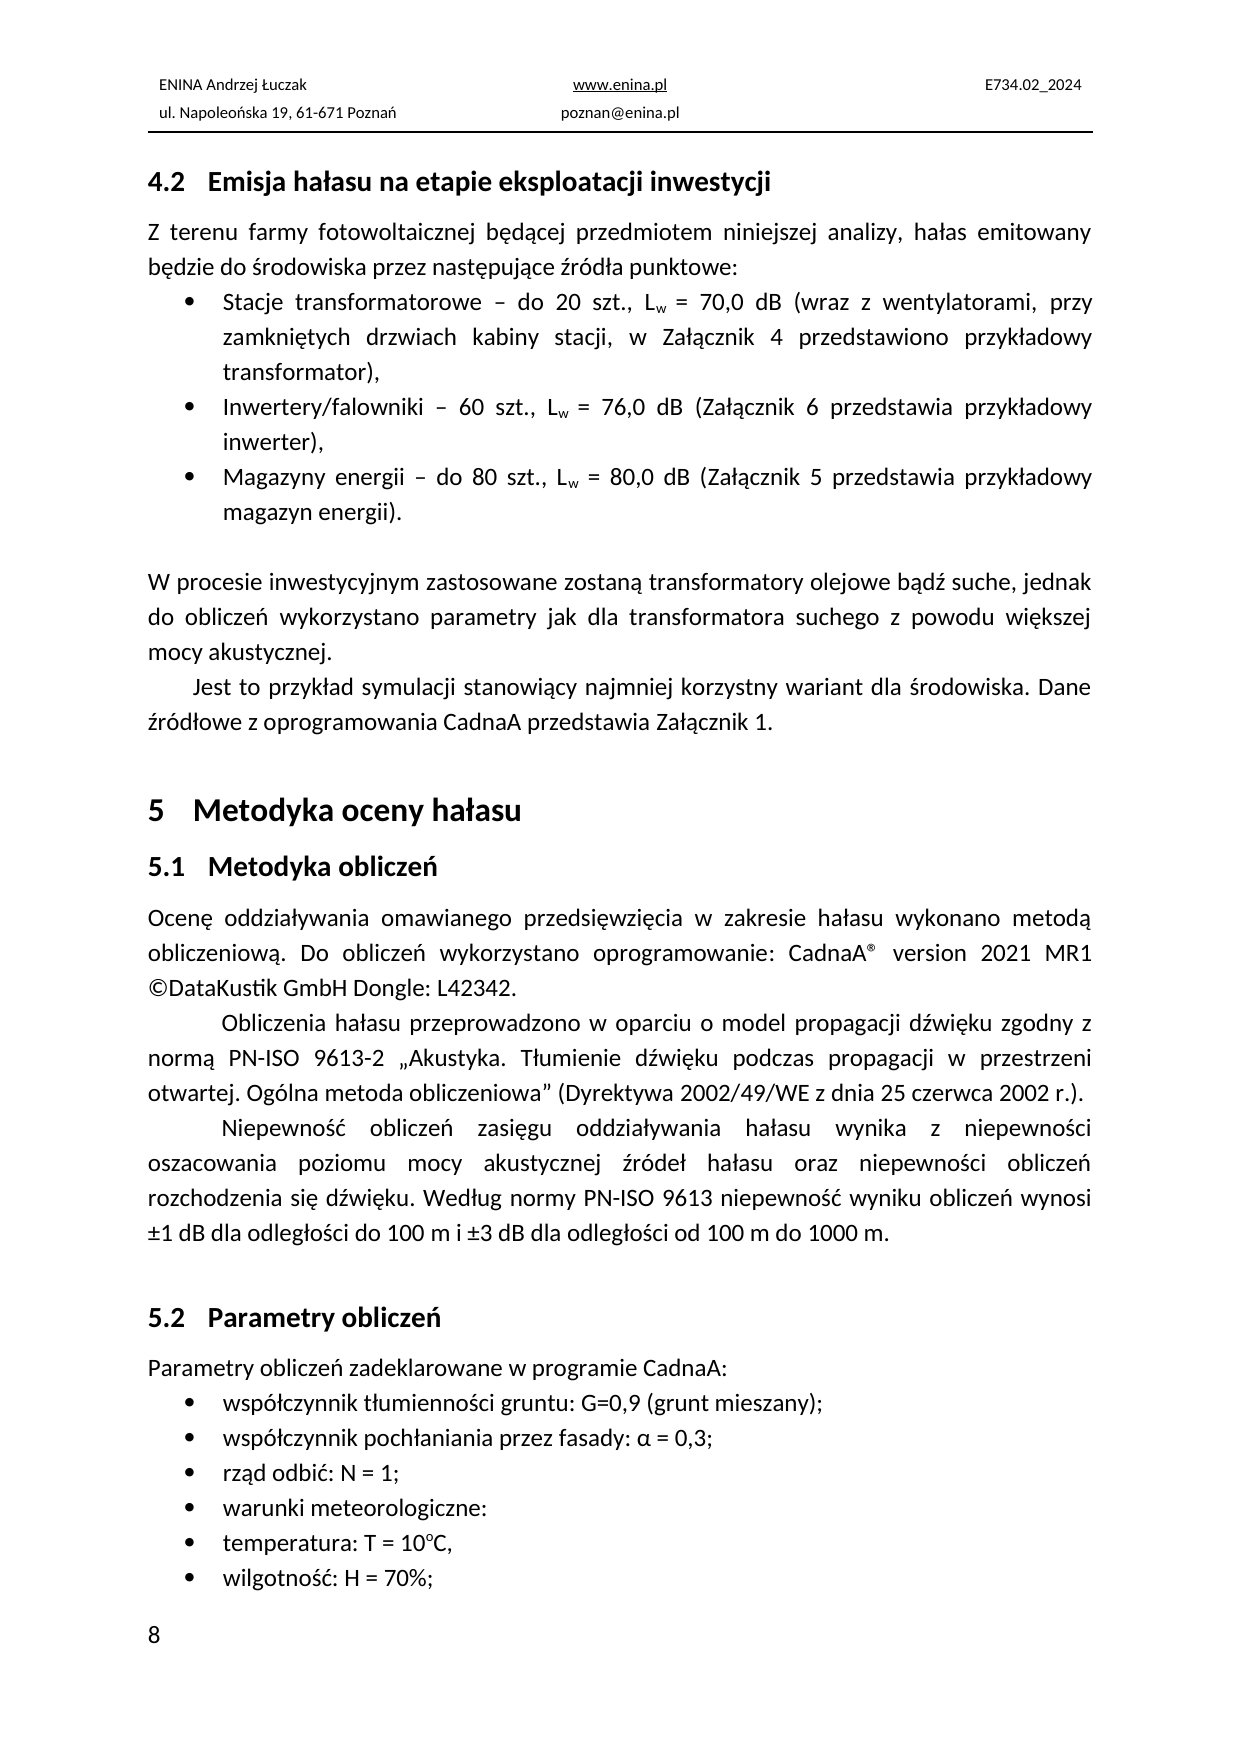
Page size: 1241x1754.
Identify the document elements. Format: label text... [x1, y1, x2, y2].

text W procesie inwestycyjnym zastosowane zostaną transformatory olejowe bądź suche, jednak do obliczeń wykorzystano parametry jak dla transformatora suchego z powodu większej mocy akustycznej. [148, 566, 1093, 667]
text Jest to przykład symulacji stanowiący najmniej korzystny wariant dla środowiska. Dane źródłowe z oprogramowania CadnaA przedstawia Załącznik 1. [148, 671, 1093, 737]
subtitle Metodyka oceny hałasu [148, 789, 1093, 830]
subtitle Emisja hałasu na etapie eksploatacji inwestycji [148, 163, 1093, 199]
subtitle Metodyka obliczeń [148, 848, 1093, 884]
list wilgotność: H = 70%; [185, 1563, 1093, 1593]
text Niepewność obliczeń zasięgu oddziaływania hałasu wynika z niepewności oszacowania poziomu mocy akustycznej źródeł hałasu oraz niepewności obliczeń rozchodzenia się dźwięku. Według normy PN-ISO 9613 niepewność wyniku obliczeń wynosi ±1 dB dla odległości do 100 m i ±3 dB dla odległości od 100 m do 1000 m. [148, 1112, 1093, 1247]
list warunki meteorologiczne: [185, 1493, 1093, 1523]
list współczynnik pochłaniania przez fasady: α = 0,3; [185, 1423, 1093, 1453]
text Z terenu farmy fotowoltaicznej będącej przedmiotem niniejszej analizy, hałas emitowany będzie do środowiska przez następujące źródła punktowe: [148, 216, 1093, 282]
list Stacje transformatorowe – do 20 szt., Lw = 70,0 dB (wraz z wentylatorami, przy zamkniętych drzwiach kabiny stacji, w Załącznik 4 przedstawiono przykładowy transformator), [185, 286, 1093, 387]
text Ocenę oddziaływania omawianego przedsięwzięcia w zakresie hałasu wykonano metodą obliczeniową. Do obliczeń wykorzystano oprogramowanie: CadnaA® version 2021 MR1 ©DataKustik GmbH Dongle: L42342. [148, 902, 1093, 1002]
list Magazyny energii – do 80 szt., Lw = 80,0 dB (Załącznik 5 przedstawia przykładowy magazyn energii). [185, 461, 1093, 527]
list rząd odbić: N = 1; [185, 1458, 1093, 1488]
subtitle Parametry obliczeń [148, 1299, 1093, 1335]
text Obliczenia hałasu przeprowadzono w oparciu o model propagacji dźwięku zgodny z normą PN-ISO 9613-2 „Akustyka. Tłumienie dźwięku podczas propagacji w przestrzeni otwartej. Ogólna metoda obliczeniowa” (Dyrektywa 2002/49/WE z dnia 25 czerwca 2002 r.). [148, 1007, 1093, 1107]
list temperatura: T = 10oC, [185, 1528, 1093, 1558]
list współczynnik tłumienności gruntu: G=0,9 (grunt mieszany); [185, 1388, 1093, 1418]
list Inwertery/falowniki – 60 szt., Lw = 76,0 dB (Załącznik 6 przedstawia przykładowy inwerter), [185, 391, 1093, 457]
text Parametry obliczeń zadeklarowane w programie CadnaA: [148, 1353, 1093, 1383]
